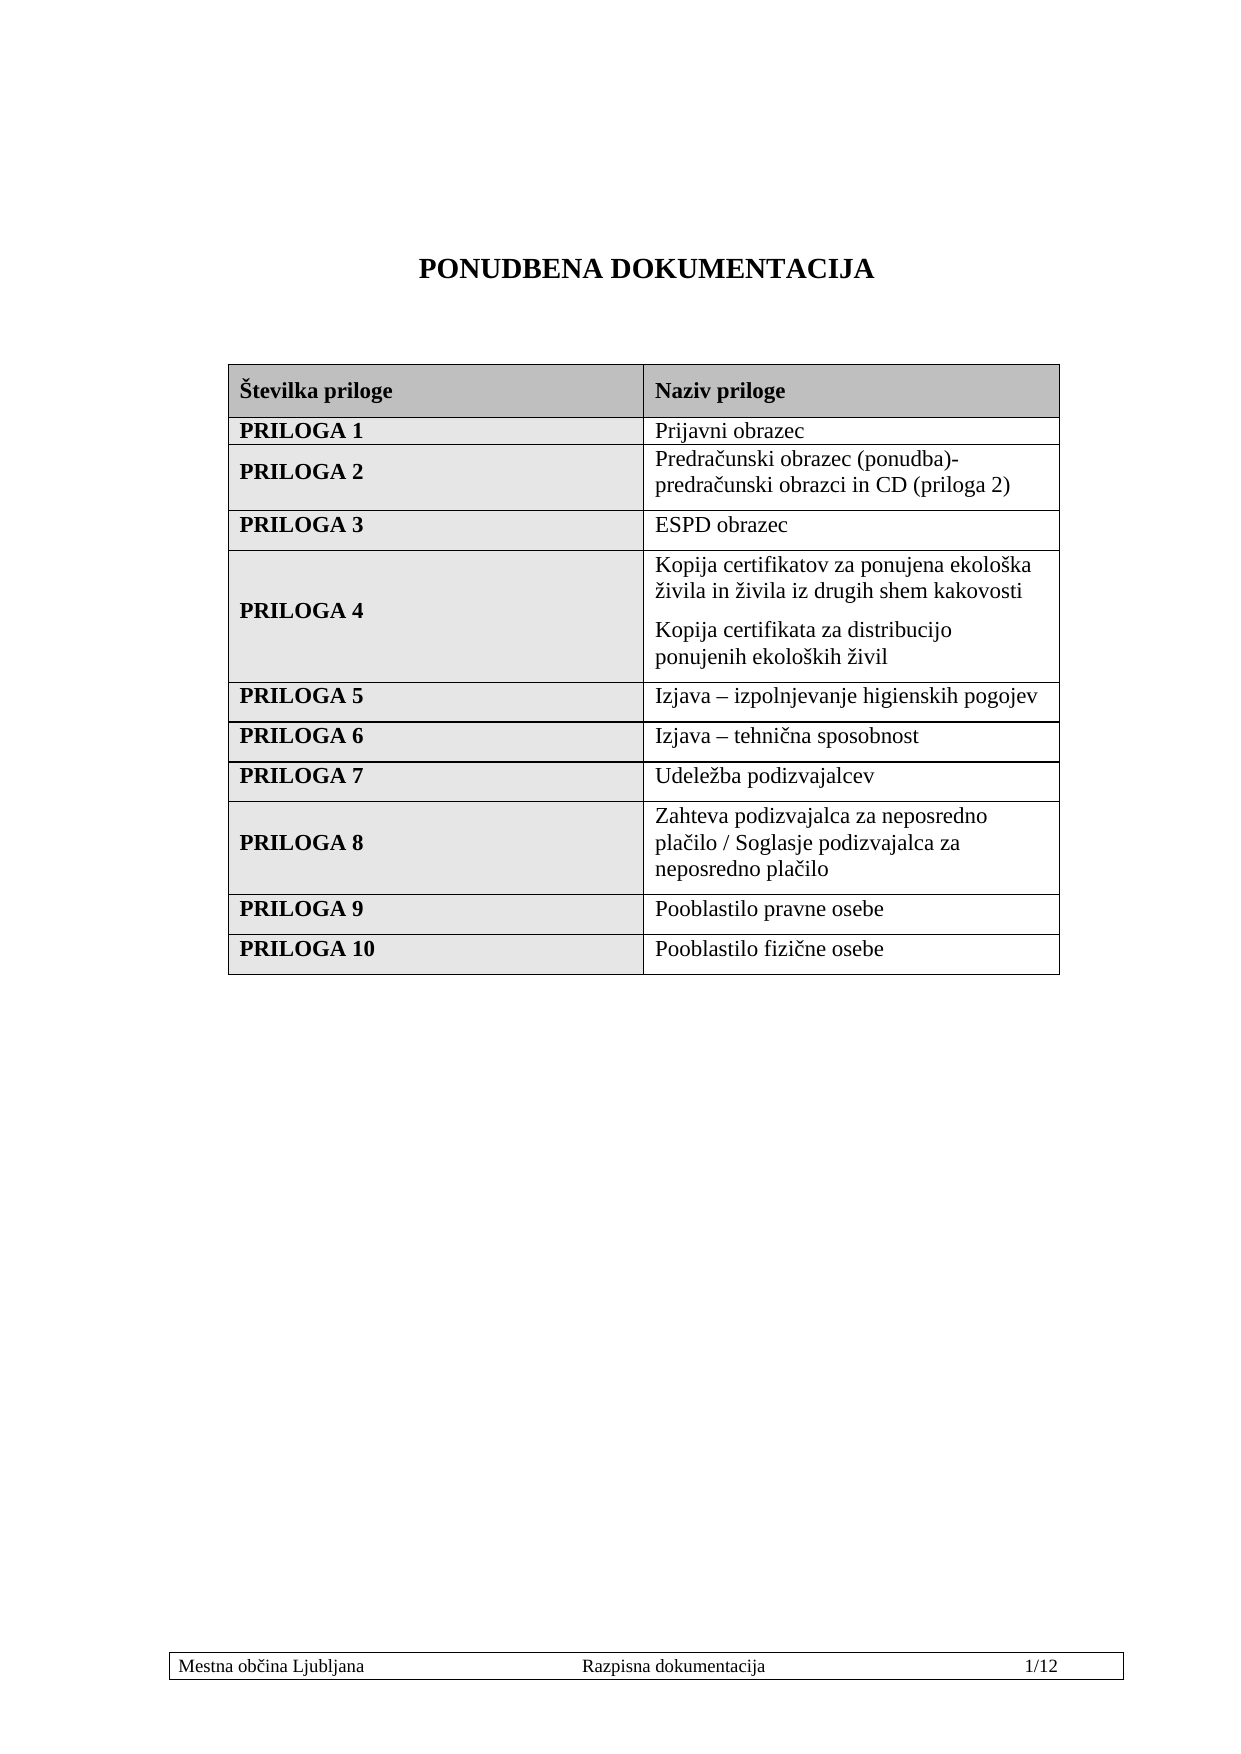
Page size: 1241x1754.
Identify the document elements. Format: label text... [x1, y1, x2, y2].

table_cell PRILOGA 4 [229, 551, 643, 682]
table_cell Predračunski obrazec (ponudba)- predračunski obrazci in CD (priloga 2) [644, 445, 1059, 510]
table_cell Udeležba podizvajalcev [644, 763, 1059, 801]
table_header Številka priloge [229, 365, 643, 417]
table_cell PRILOGA 10 [229, 935, 643, 974]
table_cell PRILOGA 9 [229, 895, 643, 934]
table_cell PRILOGA 3 [229, 511, 643, 550]
table_cell Pooblastilo pravne osebe [644, 895, 1059, 934]
table_cell Prijavni obrazec [644, 418, 1059, 444]
table_cell Izjava – tehnična sposobnost [644, 723, 1059, 761]
table_cell ESPD obrazec [644, 511, 1059, 550]
table_header Naziv priloge [644, 365, 1059, 417]
table_cell PRILOGA 2 [229, 445, 643, 510]
table_cell PRILOGA 1 [229, 418, 643, 444]
table_cell PRILOGA 8 [229, 802, 643, 894]
table_cell Kopija certifikatov za ponujena ekološka živila in živila iz drugih shem kakovosti Kopija certifikata za distribucijo ponujenih ekoloških živil [644, 551, 1059, 682]
table_cell PRILOGA 7 [229, 763, 643, 801]
table_cell Pooblastilo fizične osebe [644, 935, 1059, 974]
table_cell PRILOGA 5 [229, 683, 643, 721]
table_cell Izjava – izpolnjevanje higienskih pogojev [644, 683, 1059, 721]
text PONUDBENA DOKUMENTACIJA [178, 251, 1115, 285]
table_cell PRILOGA 6 [229, 723, 643, 761]
table_cell Zahteva podizvajalca za neposredno plačilo / Soglasje podizvajalca za neposredno plačilo [644, 802, 1059, 894]
